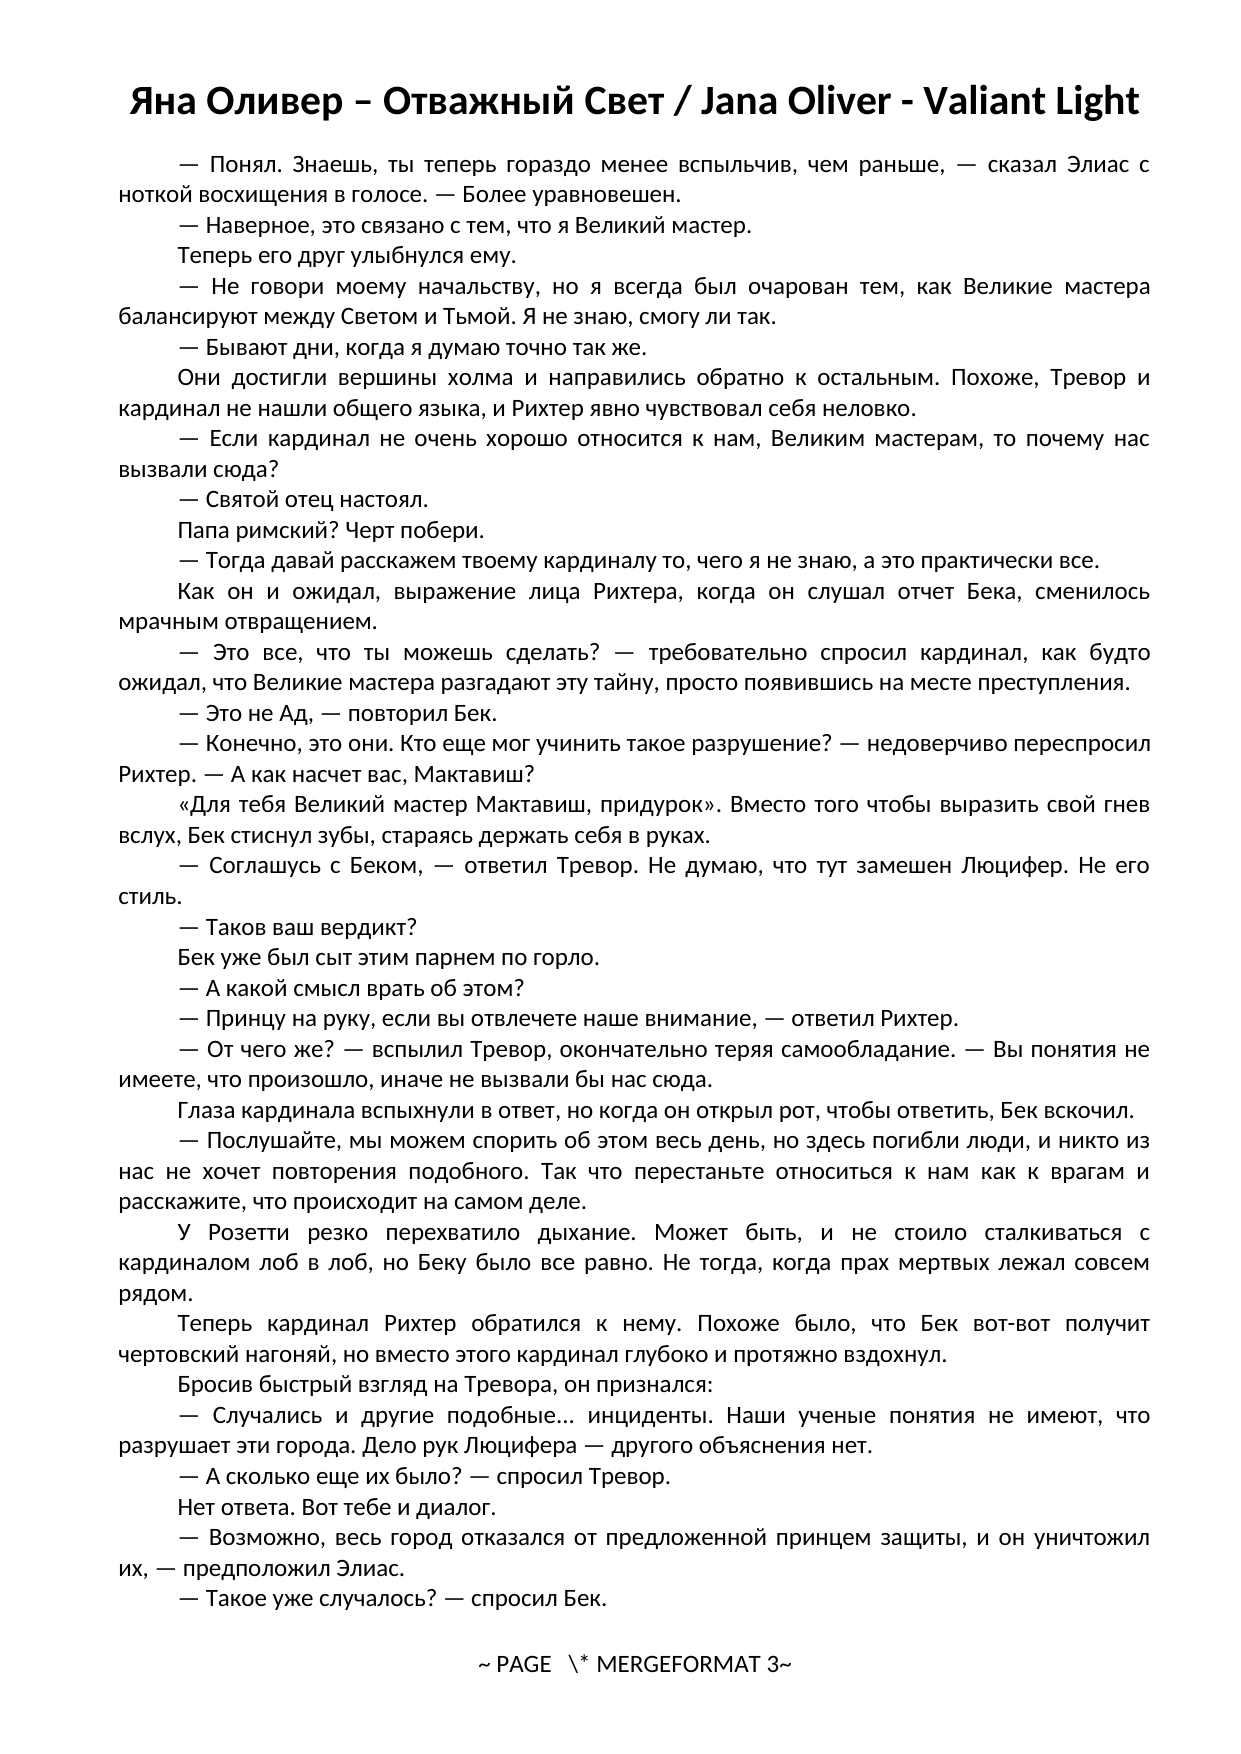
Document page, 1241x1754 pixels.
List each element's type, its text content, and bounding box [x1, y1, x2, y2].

text — Такое уже случалось? — спросил Бек. [118, 1582, 1152, 1613]
text — А какой смысл врать об этом? [118, 972, 1152, 1002]
text — А сколько еще их было? — спросил Тревор. [118, 1460, 1152, 1491]
text «Для тебя Великий мастер Мактавиш, придурок». Вместо того чтобы выразить свой гнев вслух, Бек стиснул зубы, стараясь держать себя в руках. [118, 789, 1152, 850]
text — От чего же? — вспылил Тревор, окончательно теряя самообладание. — Вы понятия не имеете, что произошло, иначе не вызвали бы нас сюда. [118, 1033, 1152, 1094]
text — Святой отец настоял. [118, 483, 1152, 514]
text — Не говори моему начальству, но я всегда был очарован тем, как Великие мастера балансируют между Светом и Тьмой. Я не знаю, смогу ли так. [118, 270, 1152, 331]
text — Случались и другие подобные... инциденты. Наши ученые понятия не имеют, что разрушает эти города. Дело рук Люцифера — другого объяснения нет. [118, 1399, 1152, 1460]
text — Послушайте, мы можем спорить об этом весь день, но здесь погибли люди, и никто из нас не хочет повторения подобного. Так что перестаньте относиться к нам как к врагам и расскажите, что происходит на самом деле. [118, 1124, 1152, 1216]
text Теперь его друг улыбнулся ему. [118, 239, 1152, 270]
text — Возможно, весь город отказался от предложенной принцем защиты, и он уничтожил их, — предположил Элиас. [118, 1521, 1152, 1582]
text — Наверное, это связано с тем, что я Великий мастер. [118, 209, 1152, 239]
text — Это все, что ты можешь сделать? — требовательно спросил кардинал, как будто ожидал, что Великие мастера разгадают эту тайну, просто появившись на месте преступления. [118, 636, 1152, 697]
text Теперь кардинал Рихтер обратился к нему. Похоже было, что Бек вот-вот получит чертовский нагоняй, но вместо этого кардинал глубоко и протяжно вздохнул. [118, 1307, 1152, 1368]
text Как он и ожидал, выражение лица Рихтера, когда он слушал отчет Бека, сменилось мрачным отвращением. [118, 575, 1152, 636]
text Глаза кардинала вспыхнули в ответ, но когда он открыл рот, чтобы ответить, Бек вскочил. [118, 1094, 1152, 1124]
text Нет ответа. Вот тебе и диалог. [118, 1491, 1152, 1521]
text — Это не Ад, — повторил Бек. [118, 697, 1152, 728]
text — Бывают дни, когда я думаю точно так же. [118, 331, 1152, 361]
text Папа римский? Черт побери. [118, 514, 1152, 544]
text — Принцу на руку, если вы отвлечете наше внимание, — ответил Рихтер. [118, 1002, 1152, 1033]
text Бек уже был сыт этим парнем по горло. [118, 941, 1152, 972]
text — Тогда давай расскажем твоему кардиналу то, чего я не знаю, а это практически все. [118, 544, 1152, 575]
text — Понял. Знаешь, ты теперь гораздо менее вспыльчив, чем раньше, — сказал Элиас с ноткой восхищения в голосе. — Более уравновешен. [118, 148, 1152, 209]
text У Розетти резко перехватило дыхание. Может быть, и не стоило сталкиваться с кардиналом лоб в лоб, но Беку было все равно. Не тогда, когда прах мертвых лежал совсем рядом. [118, 1216, 1152, 1307]
text — Соглашусь с Беком, — ответил Тревор. Не думаю, что тут замешен Люцифер. Не его стиль. [118, 850, 1152, 911]
text Бросив быстрый взгляд на Тревора, он признался: [118, 1368, 1152, 1399]
text — Если кардинал не очень хорошо относится к нам, Великим мастерам, то почему нас вызвали сюда? [118, 422, 1152, 483]
text Они достигли вершины холма и направились обратно к остальным. Похоже, Тревор и кардинал не нашли общего языка, и Рихтер явно чувствовал себя неловко. [118, 361, 1152, 422]
text — Конечно, это они. Кто еще мог учинить такое разрушение? — недоверчиво переспросил Рихтер. — А как насчет вас, Мактавиш? [118, 728, 1152, 789]
text — Таков ваш вердикт? [118, 911, 1152, 941]
